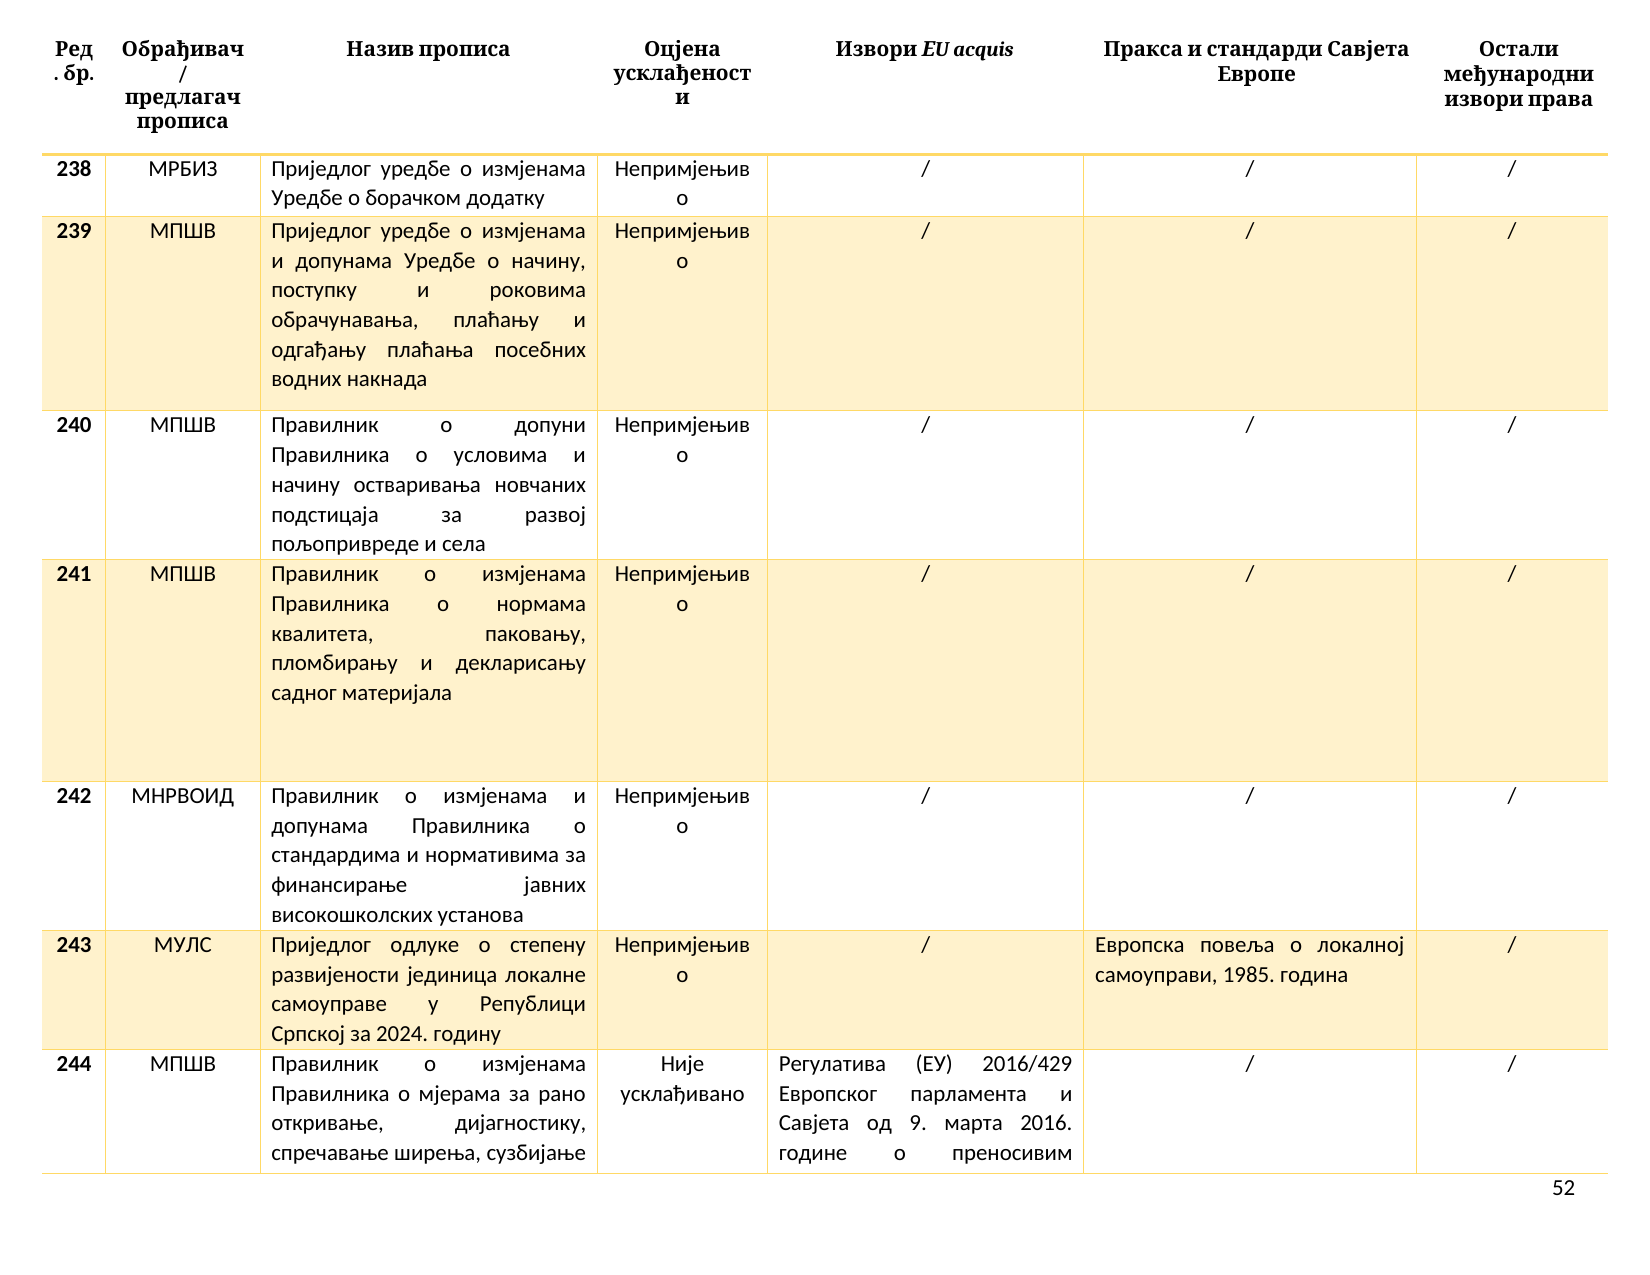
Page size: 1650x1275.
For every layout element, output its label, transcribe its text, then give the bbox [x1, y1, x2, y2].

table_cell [768, 1050, 1083, 1173]
table_cell / [768, 411, 1083, 559]
table_cell 243 [42, 931, 105, 1049]
table_cell / [1084, 782, 1416, 929]
table_cell Правилник о измјенама Правилника о нормама квалитета, паковању, пломбирању и декларисању садног материјала [261, 560, 597, 781]
table_cell / [1084, 217, 1416, 410]
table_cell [261, 1050, 597, 1173]
table_cell 242 [42, 782, 105, 929]
table_cell / [1084, 560, 1416, 781]
table_cell МПШВ [106, 411, 260, 559]
table_cell 241 [42, 560, 105, 781]
table_cell МПШВ [106, 217, 260, 410]
table_cell / [768, 217, 1083, 410]
table_cell Правилник о измјенама и допунама Правилника о стандардима и нормативима за финансирање јавних високошколских установа [261, 782, 597, 929]
table_cell / [768, 782, 1083, 929]
table_cell / [1417, 411, 1608, 559]
table_header Ред. бр. [42, 38, 106, 153]
table_cell Непримјењиво [598, 782, 767, 929]
table_cell МПШВ [106, 560, 260, 781]
table_cell МНРВОИД [106, 782, 260, 929]
table_cell Непримјењиво [598, 411, 767, 559]
table_cell Није усклађивано [598, 1050, 767, 1173]
table_cell МУЛС [106, 931, 260, 1049]
table_cell 244 [42, 1050, 105, 1173]
table_header Пракса и стандарди Савјета Европе [1084, 38, 1429, 153]
table_cell / [1417, 560, 1608, 781]
table_cell Приједлог уредбе о измјенама Уредбе о борачком додатку [261, 156, 597, 216]
table_cell Правилник о допуни Правилника о условима и начину остваривања новчаних подстицаја за развој пољопривреде и села [261, 411, 597, 559]
table_cell / [1417, 782, 1608, 929]
table_cell / [1084, 156, 1416, 216]
table_cell 239 [42, 217, 105, 410]
table_cell / [1417, 931, 1608, 1049]
table_header Оцјена усклађености [597, 38, 767, 153]
table_cell Приједлог одлуке о степену развијености јединица локалне самоуправе у Републици Српској за 2024. годину [261, 931, 597, 1049]
table_cell Непримјењиво [598, 217, 767, 410]
table_header Обрађивач/ предлагач прописа [106, 38, 260, 153]
table_cell Непримјењиво [598, 560, 767, 781]
table_header Извори ЕU acquis [767, 38, 1084, 153]
table_cell Приједлог уредбе о измјенама и допунама Уредбе о начину, поступку и роковима обрачунавања, плаћању и одгађању плаћања посебних водних накнада [261, 217, 597, 410]
table_cell 240 [42, 411, 105, 559]
table_header Остали међународни извори права [1429, 38, 1608, 153]
table_cell / [1417, 217, 1608, 410]
table_header Назив прописа [260, 38, 597, 153]
table_cell 238 [42, 156, 105, 216]
table_cell МРБИЗ [106, 156, 260, 216]
table_cell / [768, 156, 1083, 216]
table_cell Европска повеља о локалној самоуправи, 1985. година [1084, 931, 1416, 1049]
table_cell / [768, 560, 1083, 781]
table_cell Непримјењиво [598, 156, 767, 216]
table_cell / [1417, 156, 1608, 216]
table_cell / [1084, 411, 1416, 559]
table_cell / [1417, 1050, 1608, 1173]
table_cell МПШВ [106, 1050, 260, 1173]
table_cell / [1084, 1050, 1416, 1173]
table_cell / [768, 931, 1083, 1049]
table_cell Непримјењиво [598, 931, 767, 1049]
